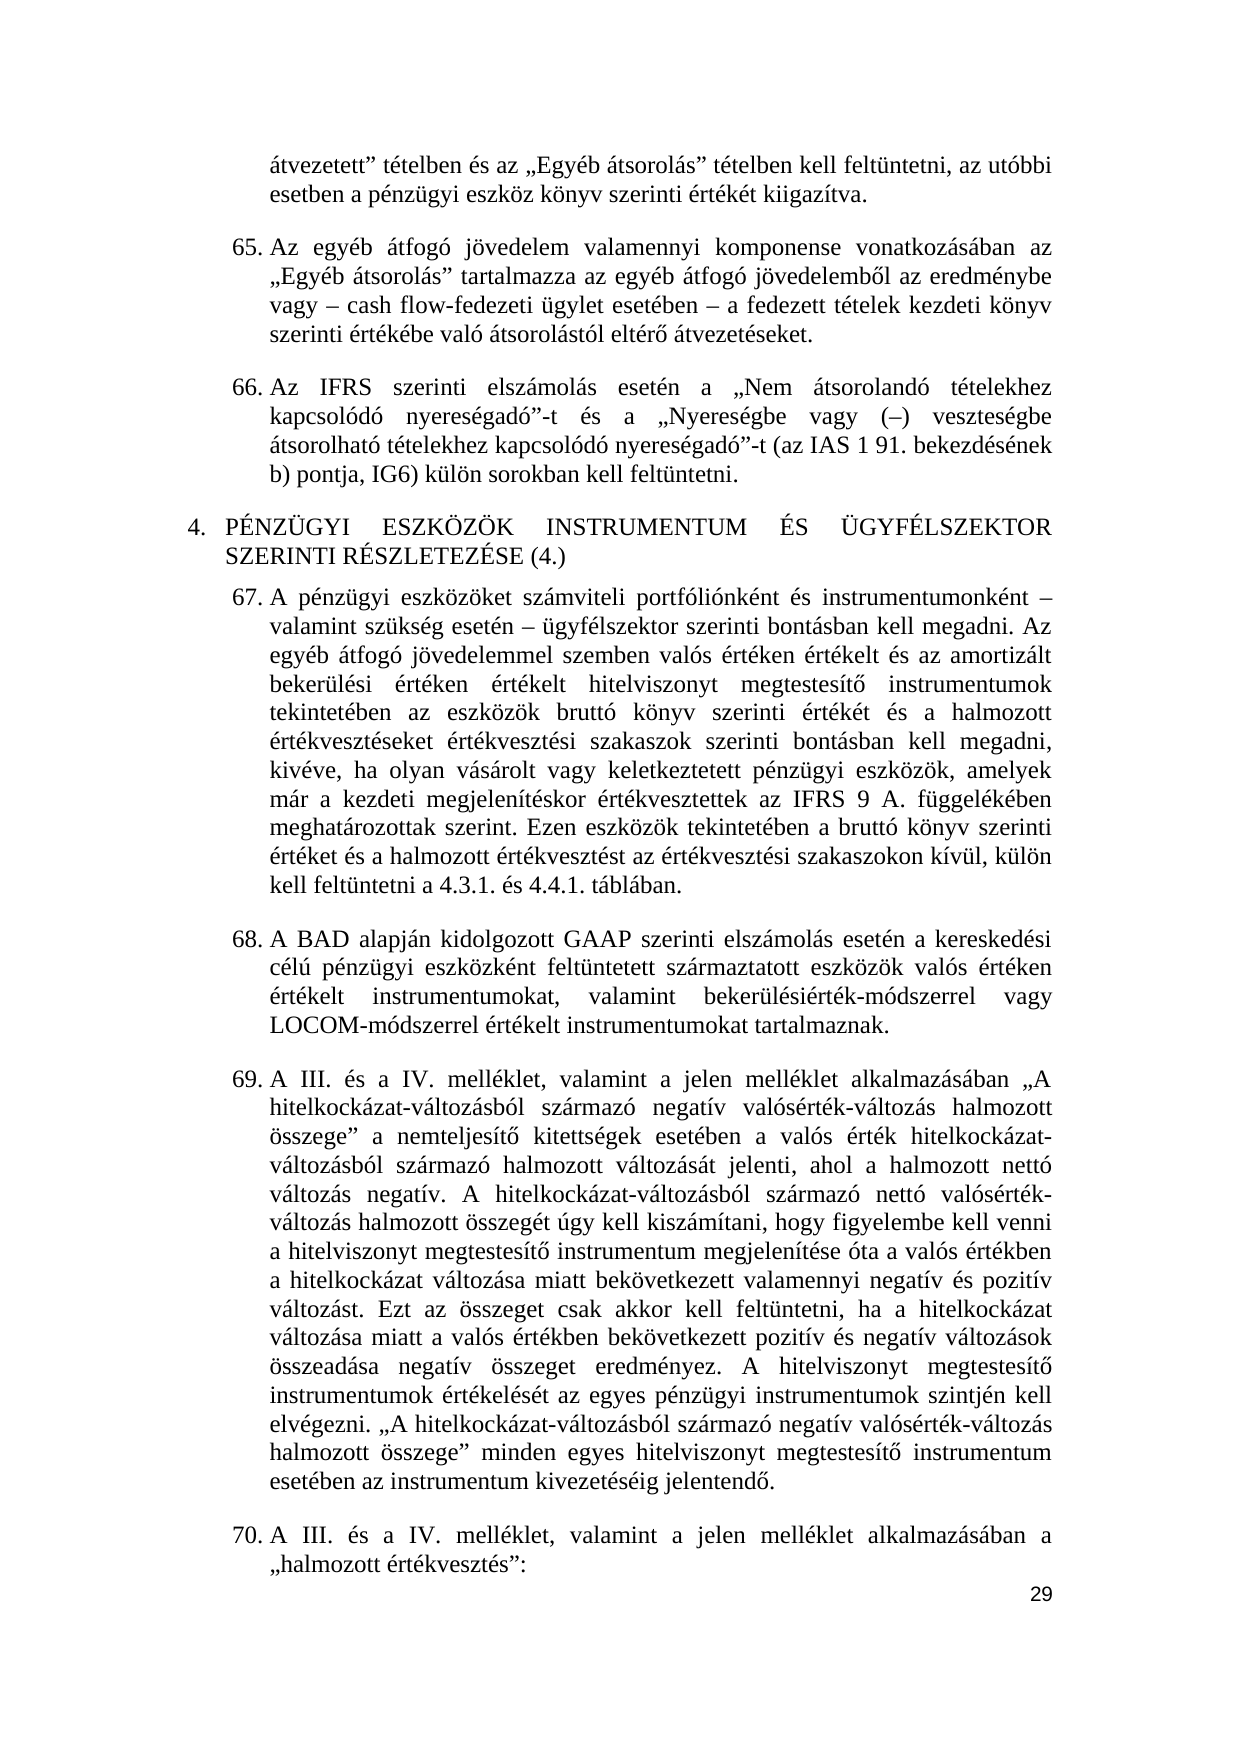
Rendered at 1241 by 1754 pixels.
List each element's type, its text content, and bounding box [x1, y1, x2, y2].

text Az egyéb átfogó jövedelem valamennyi komponense vonatkozásában az „Egyéb átsorolás” tartalmazza az egyéb átfogó jövedelemből az eredménybe vagy – cash flow-fedezeti ügylet esetében – a fedezett tételek kezdeti könyv szerinti értékébe való átsorolástól eltérő átvezetéseket. [232, 232, 1053, 347]
text A III. és a IV. melléklet, valamint a jelen melléklet alkalmazásában a „halmozott értékvesztés”: [232, 1520, 1053, 1577]
text A pénzügyi eszközöket számviteli portfóliónként és instrumentumonként – valamint szükség esetén – ügyfélszektor szerinti bontásban kell megadni. Az egyéb átfogó jövedelemmel szemben valós értéken értékelt és az amortizált bekerülési értéken értékelt hitelviszonyt megtestesítő instrumentumok tekintetében az eszközök bruttó könyv szerinti értékét és a halmozott értékvesztéseket értékvesztési szakaszok szerinti bontásban kell megadni, kivéve, ha olyan vásárolt vagy keletkeztetett pénzügyi eszközök, amelyek már a kezdeti megjelenítéskor értékvesztettek az IFRS 9 A. függelékében meghatározottak szerint. Ezen eszközök tekintetében a bruttó könyv szerinti értéket és a halmozott értékvesztést az értékvesztési szakaszokon kívül, külön kell feltüntetni a 4.3.1. és 4.4.1. táblában. [232, 582, 1053, 899]
text A III. és a IV. melléklet, valamint a jelen melléklet alkalmazásában „A hitelkockázat-változásból származó negatív valósérték-változás halmozott összege” a nemteljesítő kitettségek esetében a valós érték hitelkockázat-változásból származó halmozott változását jelenti, ahol a halmozott nettó változás negatív. A hitelkockázat-változásból származó nettó valósérték-változás halmozott összegét úgy kell kiszámítani, hogy figyelembe kell venni a hitelviszonyt megtestesítő instrumentum megjelenítése óta a valós értékben a hitelkockázat változása miatt bekövetkezett valamennyi negatív és pozitív változást. Ezt az összeget csak akkor kell feltüntetni, ha a hitelkockázat változása miatt a valós értékben bekövetkezett pozitív és negatív változások összeadása negatív összeget eredményez. A hitelviszonyt megtestesítő instrumentumok értékelését az egyes pénzügyi instrumentumok szintjén kell elvégezni. „A hitelkockázat-változásból származó negatív valósérték-változás halmozott összege” minden egyes hitelviszonyt megtestesítő instrumentum esetében az instrumentum kivezetéséig jelentendő. [232, 1064, 1053, 1495]
text A BAD alapján kidolgozott GAAP szerinti elszámolás esetén a kereskedési célú pénzügyi eszközként feltüntetett származtatott eszközök valós értéken értékelt instrumentumokat, valamint bekerülésiérték-módszerrel vagy LOCOM-módszerrel értékelt instrumentumokat tartalmaznak. [232, 924, 1053, 1039]
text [232, 150, 1053, 207]
text Az IFRS szerinti elszámolás esetén a „Nem átsorolandó tételekhez kapcsolódó nyereségadó”-t és a „Nyereségbe vagy (–) veszteségbe átsorolható tételekhez kapcsolódó nyereségadó”-t (az IAS 1 91. bekezdésének b) pontja, IG6) külön sorokban kell feltüntetni. [232, 372, 1053, 487]
subtitle Pénzügyi eszközök instrumentum és ügyfélszektor szerinti részletezése (4.) [187, 512, 1053, 570]
